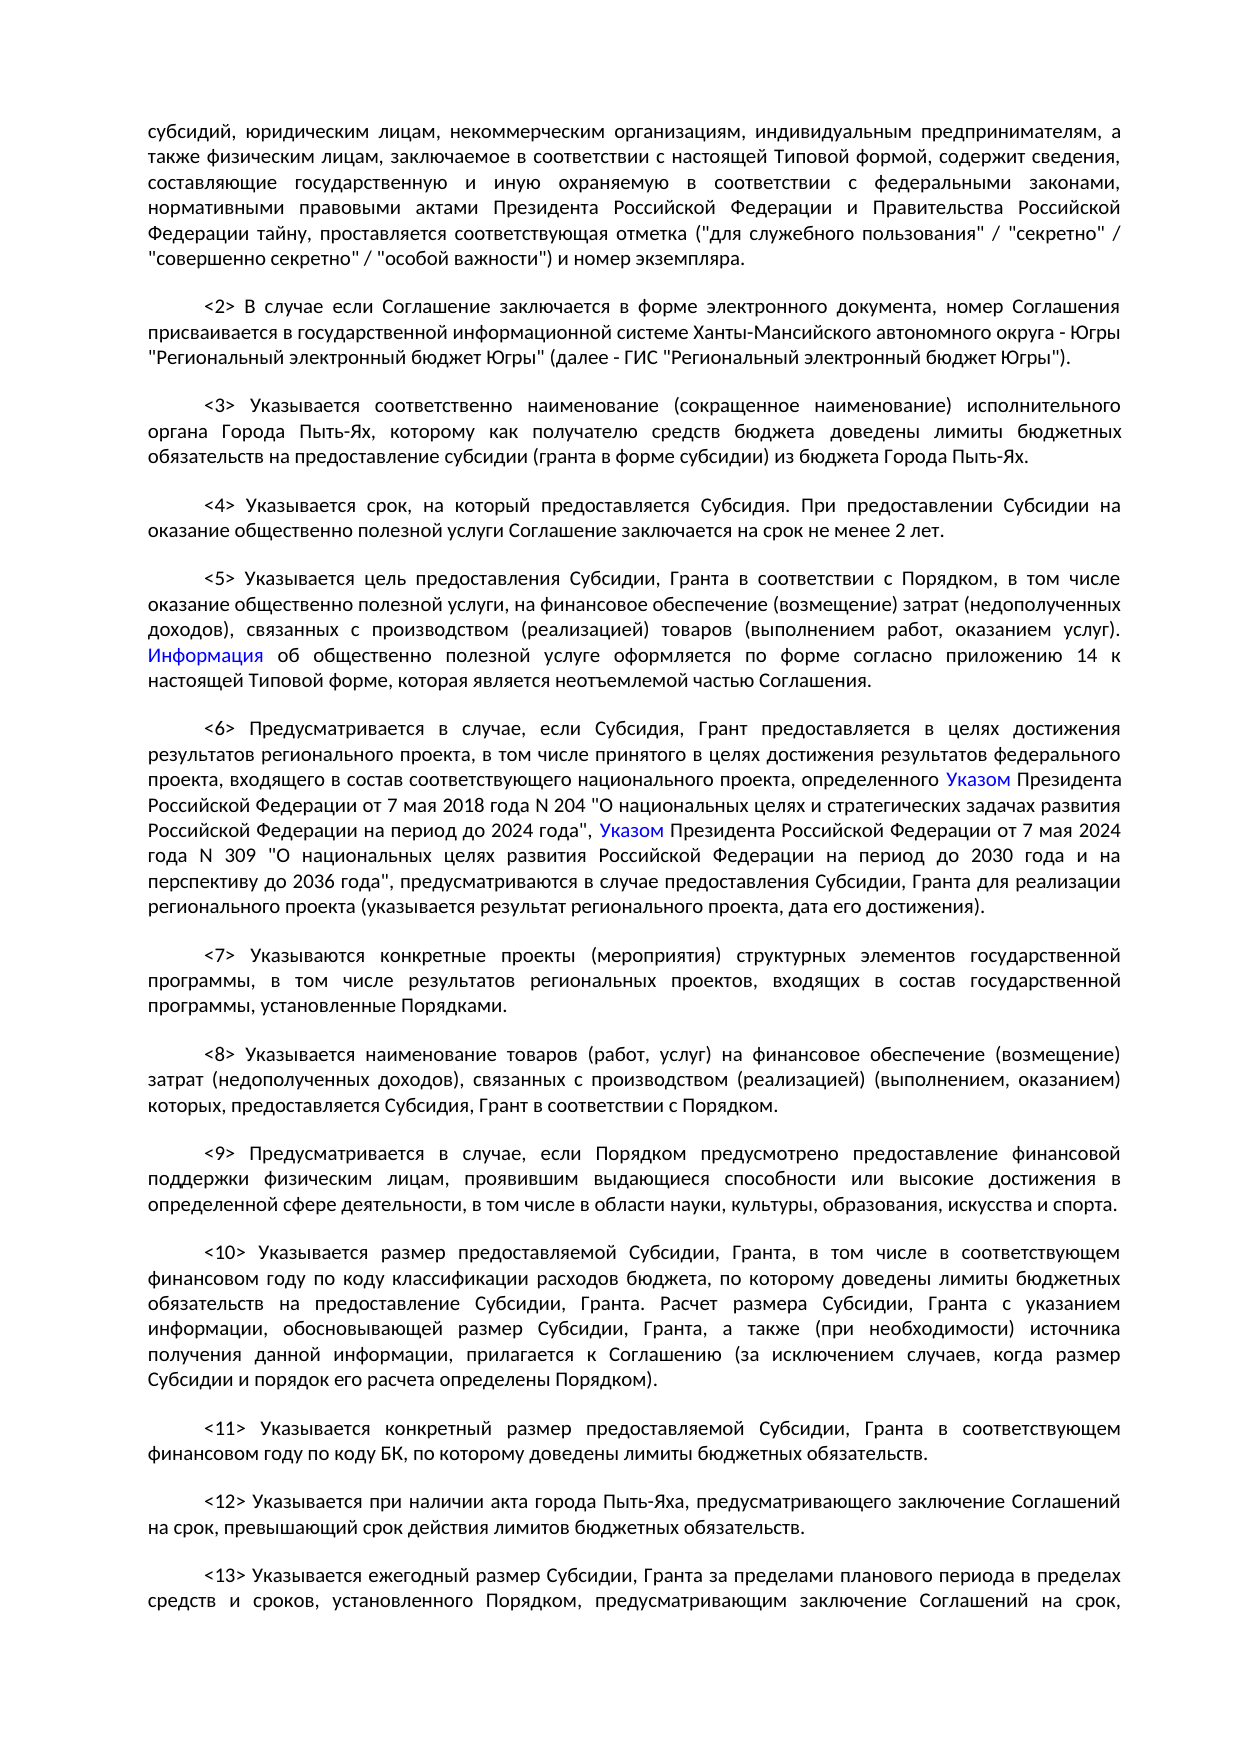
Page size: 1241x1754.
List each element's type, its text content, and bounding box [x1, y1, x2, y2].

text <4> Указывается срок, на который предоставляется Субсидия. При предоставлении Субсидии на оказание общественно полезной услуги Соглашение заключается на срок не менее 2 лет. [148, 492, 1122, 543]
text <7> Указываются конкретные проекты (мероприятия) структурных элементов государственной программы, в том числе результатов региональных проектов, входящих в состав государственной программы, установленные Порядками. [148, 942, 1122, 1018]
text <10> Указывается размер предоставляемой Субсидии, Гранта, в том числе в соответствующем финансовом году по коду классификации расходов бюджета, по которому доведены лимиты бюджетных обязательств на предоставление Субсидии, Гранта. Расчет размера Субсидии, Гранта с указанием информации, обосновывающей размер Субсидии, Гранта, а также (при необходимости) источника получения данной информации, прилагается к Соглашению (за исключением случаев, когда размер Субсидии и порядок его расчета определены Порядком). [148, 1239, 1122, 1392]
text <2> В случае если Соглашение заключается в форме электронного документа, номер Соглашения присваивается в государственной информационной системе Ханты-Мансийского автономного округа - Югры "Региональный электронный бюджет Югры" (далее - ГИС "Региональный электронный бюджет Югры"). [148, 293, 1122, 370]
text <3> Указывается соответственно наименование (сокращенное наименование) исполнительного органа Города Пыть-Ях, которому как получателю средств бюджета доведены лимиты бюджетных обязательств на предоставление субсидии (гранта в форме субсидии) из бюджета Города Пыть-Ях. [148, 393, 1122, 469]
text <6> Предусматривается в случае, если Субсидия, Грант предоставляется в целях достижения результатов регионального проекта, в том числе принятого в целях достижения результатов федерального проекта, входящего в состав соответствующего национального проекта, определенного Указом Президента Российской Федерации от 7 мая 2018 года N 204 "О национальных целях и стратегических задачах развития Российской Федерации на период до 2024 года", Указом Президента Российской Федерации от 7 мая 2024 года N 309 "О национальных целях развития Российской Федерации на период до 2030 года и на перспективу до 2036 года", предусматриваются в случае предоставления Субсидии, Гранта для реализации регионального проекта (указывается результат регионального проекта, дата его достижения). [148, 716, 1122, 919]
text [148, 118, 1122, 271]
text <12> Указывается при наличии акта города Пыть-Яха, предусматривающего заключение Соглашений на срок, превышающий срок действия лимитов бюджетных обязательств. [148, 1488, 1122, 1539]
text <9> Предусматривается в случае, если Порядком предусмотрено предоставление финансовой поддержки физическим лицам, проявившим выдающиеся способности или высокие достижения в определенной сфере деятельности, в том числе в области науки, культуры, образования, искусства и спорта. [148, 1140, 1122, 1216]
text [148, 1562, 1122, 1613]
text <5> Указывается цель предоставления Субсидии, Гранта в соответствии с Порядком, в том числе оказание общественно полезной услуги, на финансовое обеспечение (возмещение) затрат (недополученных доходов), связанных с производством (реализацией) товаров (выполнением работ, оказанием услуг). Информация об общественно полезной услуге оформляется по форме согласно приложению 14 к настоящей Типовой форме, которая является неотъемлемой частью Соглашения. [148, 566, 1122, 693]
text <11> Указывается конкретный размер предоставляемой Субсидии, Гранта в соответствующем финансовом году по коду БК, по которому доведены лимиты бюджетных обязательств. [148, 1415, 1122, 1466]
text <8> Указывается наименование товаров (работ, услуг) на финансовое обеспечение (возмещение) затрат (недополученных доходов), связанных с производством (реализацией) (выполнением, оказанием) которых, предоставляется Субсидия, Грант в соответствии с Порядком. [148, 1041, 1122, 1117]
